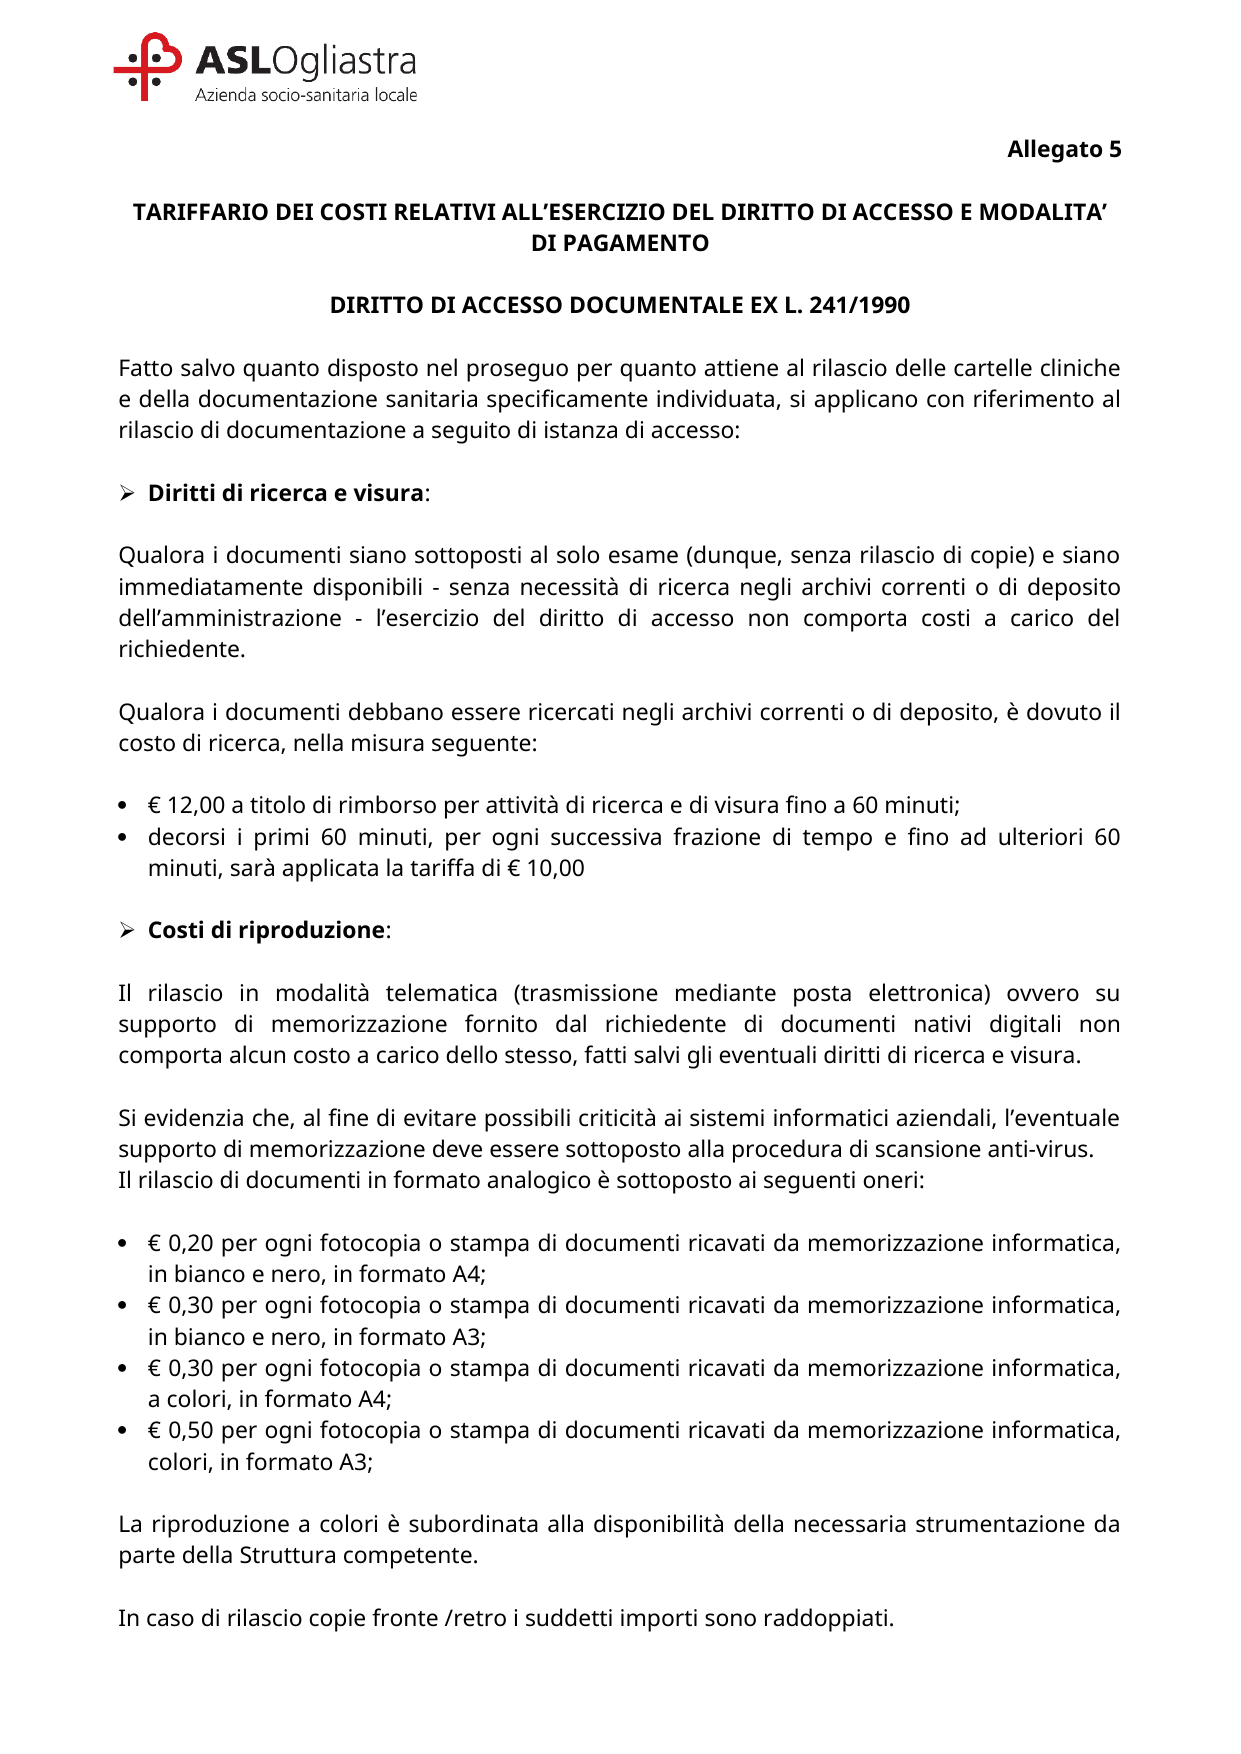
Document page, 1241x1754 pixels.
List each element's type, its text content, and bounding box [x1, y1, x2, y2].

text Fatto salvo quanto disposto nel proseguo per quanto attiene al rilascio delle cartelle cliniche e della documentazione sanitaria specificamente individuata, si applicano con riferimento al rilascio di documentazione a seguito di istanza di accesso: [118, 352, 1122, 445]
text La riproduzione a colori è subordinata alla disponibilità della necessaria strumentazione da parte della Struttura competente. [118, 1508, 1122, 1570]
list Diritti di ricerca e visura: [118, 477, 1122, 508]
text Qualora i documenti siano sottoposti al solo esame (dunque, senza rilascio di copie) e siano immediatamente disponibili - senza necessità di ricerca negli archivi correnti o di deposito dell’amministrazione - l’esercizio del diritto di accesso non comporta costi a carico del richiedente. [118, 539, 1122, 664]
list decorsi i primi 60 minuti, per ogni successiva frazione di tempo e fino ad ulteriori 60 minuti, sarà applicata la tariffa di € 10,00 [118, 820, 1122, 883]
text Il rilascio in modalità telematica (trasmissione mediante posta elettronica) ovvero su supporto di memorizzazione fornito dal richiedente di documenti nativi digitali non comporta alcun costo a carico dello stesso, fatti salvi gli eventuali diritti di ricerca e visura. [118, 977, 1122, 1070]
text Qualora i documenti debbano essere ricercati negli archivi correnti o di deposito, è dovuto il costo di ricerca, nella misura seguente: [118, 695, 1122, 758]
text TARIFFARIO DEI COSTI RELATIVI ALL’ESERCIZIO DEL DIRITTO DI ACCESSO E MODALITA’ DI PAGAMENTO [118, 195, 1122, 258]
list € 0,20 per ogni fotocopia o stampa di documenti ricavati da memorizzazione informatica, in bianco e nero, in formato A4; [118, 1227, 1122, 1289]
text Allegato 5 [118, 133, 1122, 164]
list € 0,30 per ogni fotocopia o stampa di documenti ricavati da memorizzazione informatica, in bianco e nero, in formato A3; [118, 1289, 1122, 1352]
text DIRITTO DI ACCESSO DOCUMENTALE EX L. 241/1990 [118, 289, 1122, 320]
text In caso di rilascio copie fronte /retro i suddetti importi sono raddoppiati. [118, 1602, 1122, 1633]
text Il rilascio di documenti in formato analogico è sottoposto ai seguenti oneri: [118, 1164, 1122, 1195]
picture [111, 29, 417, 106]
list € 0,50 per ogni fotocopia o stampa di documenti ricavati da memorizzazione informatica, colori, in formato A3; [118, 1414, 1122, 1477]
list Costi di riproduzione: [118, 914, 1122, 945]
list € 12,00 a titolo di rimborso per attività di ricerca e di visura fino a 60 minuti; [118, 789, 1122, 820]
text Si evidenzia che, al fine di evitare possibili criticità ai sistemi informatici aziendali, l’eventuale supporto di memorizzazione deve essere sottoposto alla procedura di scansione anti-virus. [118, 1102, 1122, 1164]
list € 0,30 per ogni fotocopia o stampa di documenti ricavati da memorizzazione informatica, a colori, in formato A4; [118, 1352, 1122, 1414]
